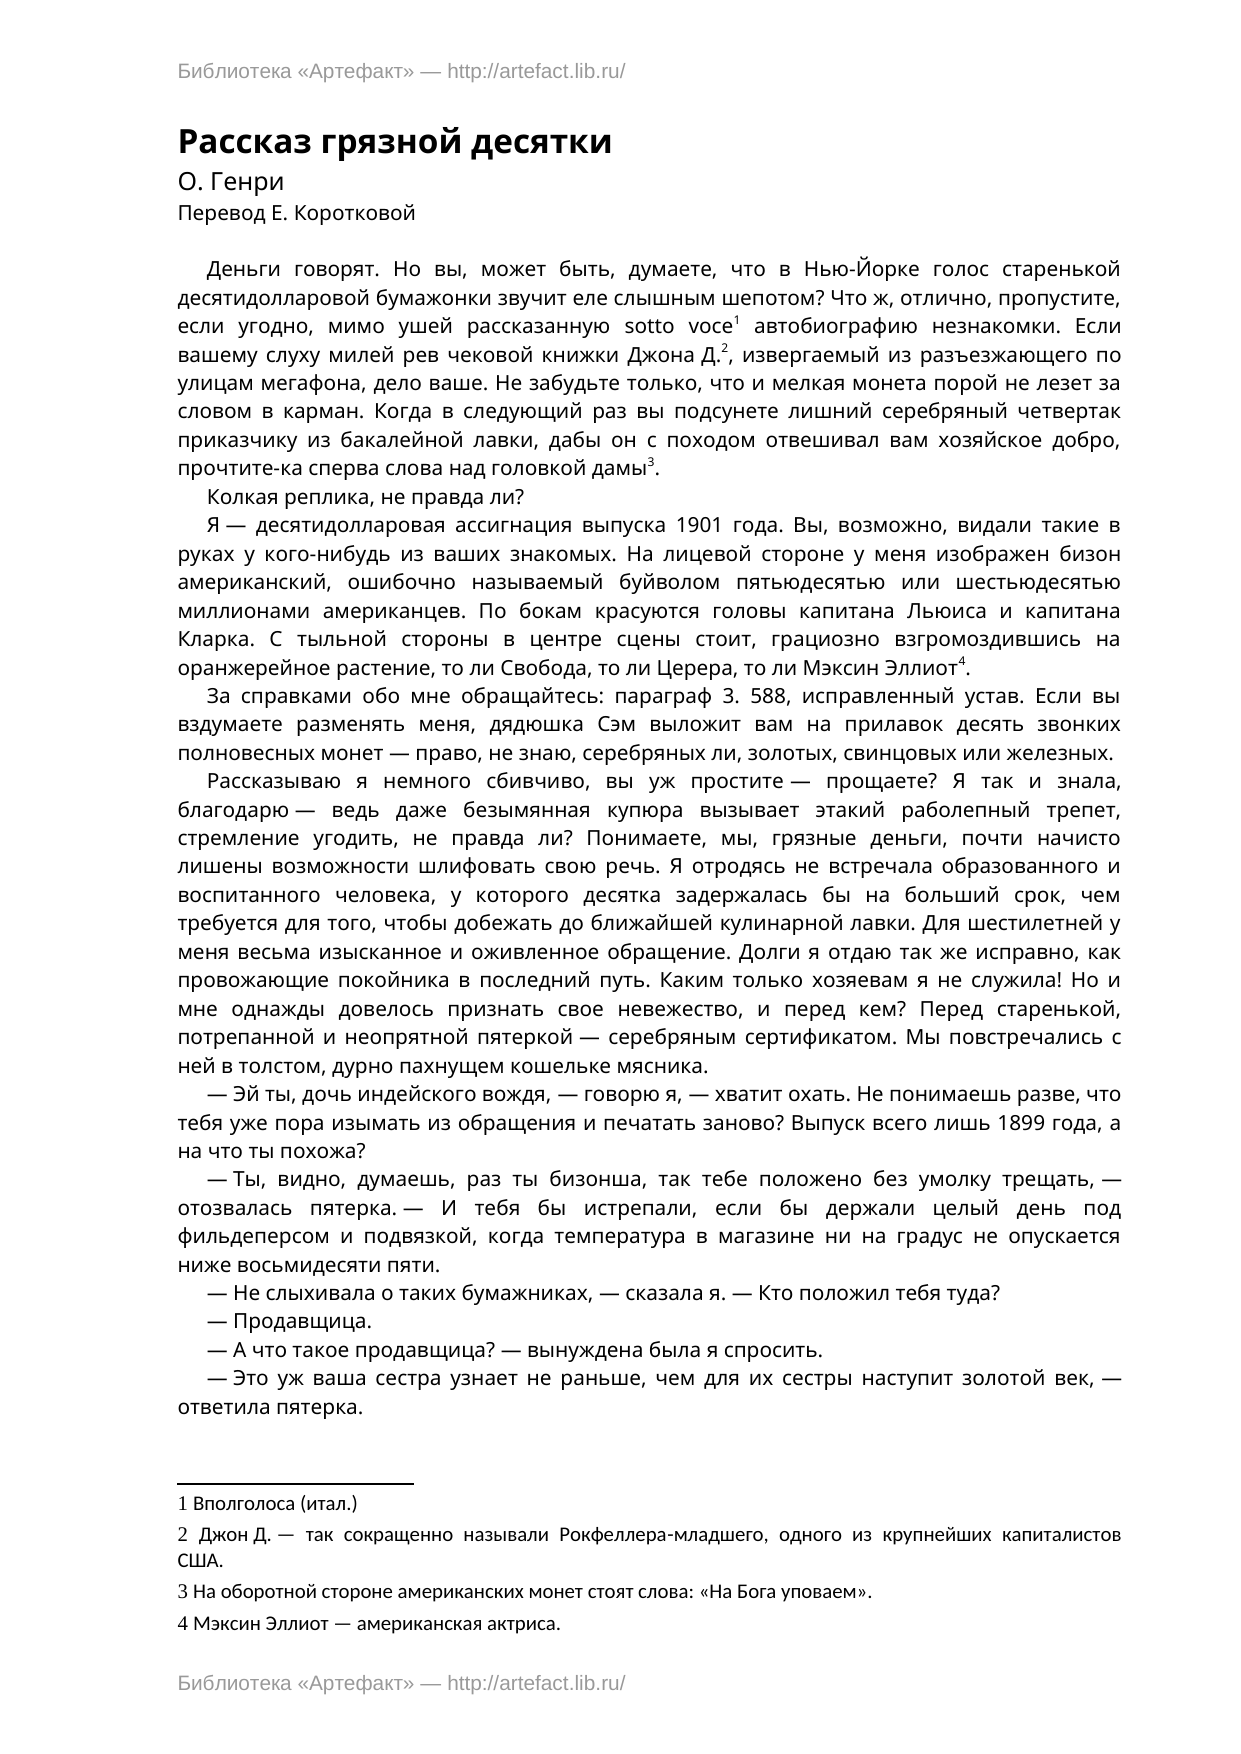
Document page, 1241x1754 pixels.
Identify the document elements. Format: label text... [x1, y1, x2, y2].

text — Продавщица. [177, 1307, 1122, 1335]
text Я — десятидолларовая ассигнация выпуска 1901 года. Вы, возможно, видали такие в руках у кого-нибудь из ваших знакомых. На лицевой стороне у меня изображен бизон американский, ошибочно называемый буйволом пятьюдесятью или шестьюдесятью миллионами американцев. По бокам красуются головы капитана Льюиса и капитана Кларка. С тыльной стороны в центре сцены стоит, грациозно взгромоздившись на оранжерейное растение, то ли Свобода, то ли Церера, то ли Мэксин Эллиот. [177, 510, 1122, 681]
text Колкая реплика, не правда ли? [177, 482, 1122, 510]
subtitle Рассказ грязной десятки [177, 118, 1122, 163]
text — А что такое продавщица? — вынуждена была я спросить. [177, 1335, 1122, 1363]
text — Это уж ваша сестра узнает не раньше, чем для их сестры наступит золотой век, — ответила пятерка. [177, 1363, 1122, 1420]
text — Эй ты, дочь индейского вождя, — говорю я, — хватит охать. Не понимаешь разве, что тебя уже пора изымать из обращения и печатать заново? Выпуск всего лишь 1899 года, а на что ты похожа? [177, 1079, 1122, 1164]
text За справками обо мне обращайтесь: параграф 3. 588, исправленный устав. Если вы вздумаете разменять меня, дядюшка Сэм выложит вам на прилавок десять звонких полновесных монет — право, не знаю, серебряных ли, золотых, свинцовых или железных. [177, 681, 1122, 766]
text Рассказываю я немного сбивчиво, вы уж простите — прощаете? Я так и знала, благодарю — ведь даже безымянная купюра вызывает этакий раболепный трепет, стремление угодить, не правда ли? Понимаете, мы, грязные деньги, почти начисто лишены возможности шлифовать свою речь. Я отродясь не встречала образованного и воспитанного человека, у которого десятка задержалась бы на больший срок, чем требуется для того, чтобы добежать до ближайшей кулинарной лавки. Для шестилетней у меня весьма изысканное и оживленное обращение. Долги я отдаю так же исправно, как провожающие покойника в последний путь. Каким только хозяевам я не служила! Но и мне однажды довелось признать свое невежество, и перед кем? Перед старенькой, потрепанной и неопрятной пятеркой — серебряным сертификатом. Мы повстречались с ней в толстом, дурно пахнущем кошельке мясника. [177, 766, 1122, 1079]
text Перевод Е. Коротковой [177, 198, 1122, 226]
text — Не слыхивала о таких бумажниках, — сказала я. — Кто положил тебя туда? [177, 1278, 1122, 1307]
text — Ты, видно, думаешь, раз ты бизонша, так тебе положено без умолку трещать, — отозвалась пятерка. — И тебя бы истрепали, если бы держали целый день под фильдеперсом и подвязкой, когда температура в магазине ни на градус не опускается ниже восьмидесяти пяти. [177, 1164, 1122, 1278]
text О. Генри [177, 163, 1122, 198]
text Деньги говорят. Но вы, может быть, думаете, что в Нью-Йорке голос старенькой десятидолларовой бумажонки звучит еле слышным шепотом? Что ж, отлично, пропустите, если угодно, мимо ушей рассказанную sotto voce автобиографию незнакомки. Если вашему слуху милей рев чековой книжки Джона Д., извергаемый из разъезжающего по улицам мегафона, дело ваше. Не забудьте только, что и мелкая монета порой не лезет за словом в карман. Когда в следующий раз вы подсунете лишний серебряный четвертак приказчику из бакалейной лавки, дабы он с походом отвешивал вам хозяйское добро, прочтите-ка сперва слова над головкой дамы. [177, 254, 1122, 482]
